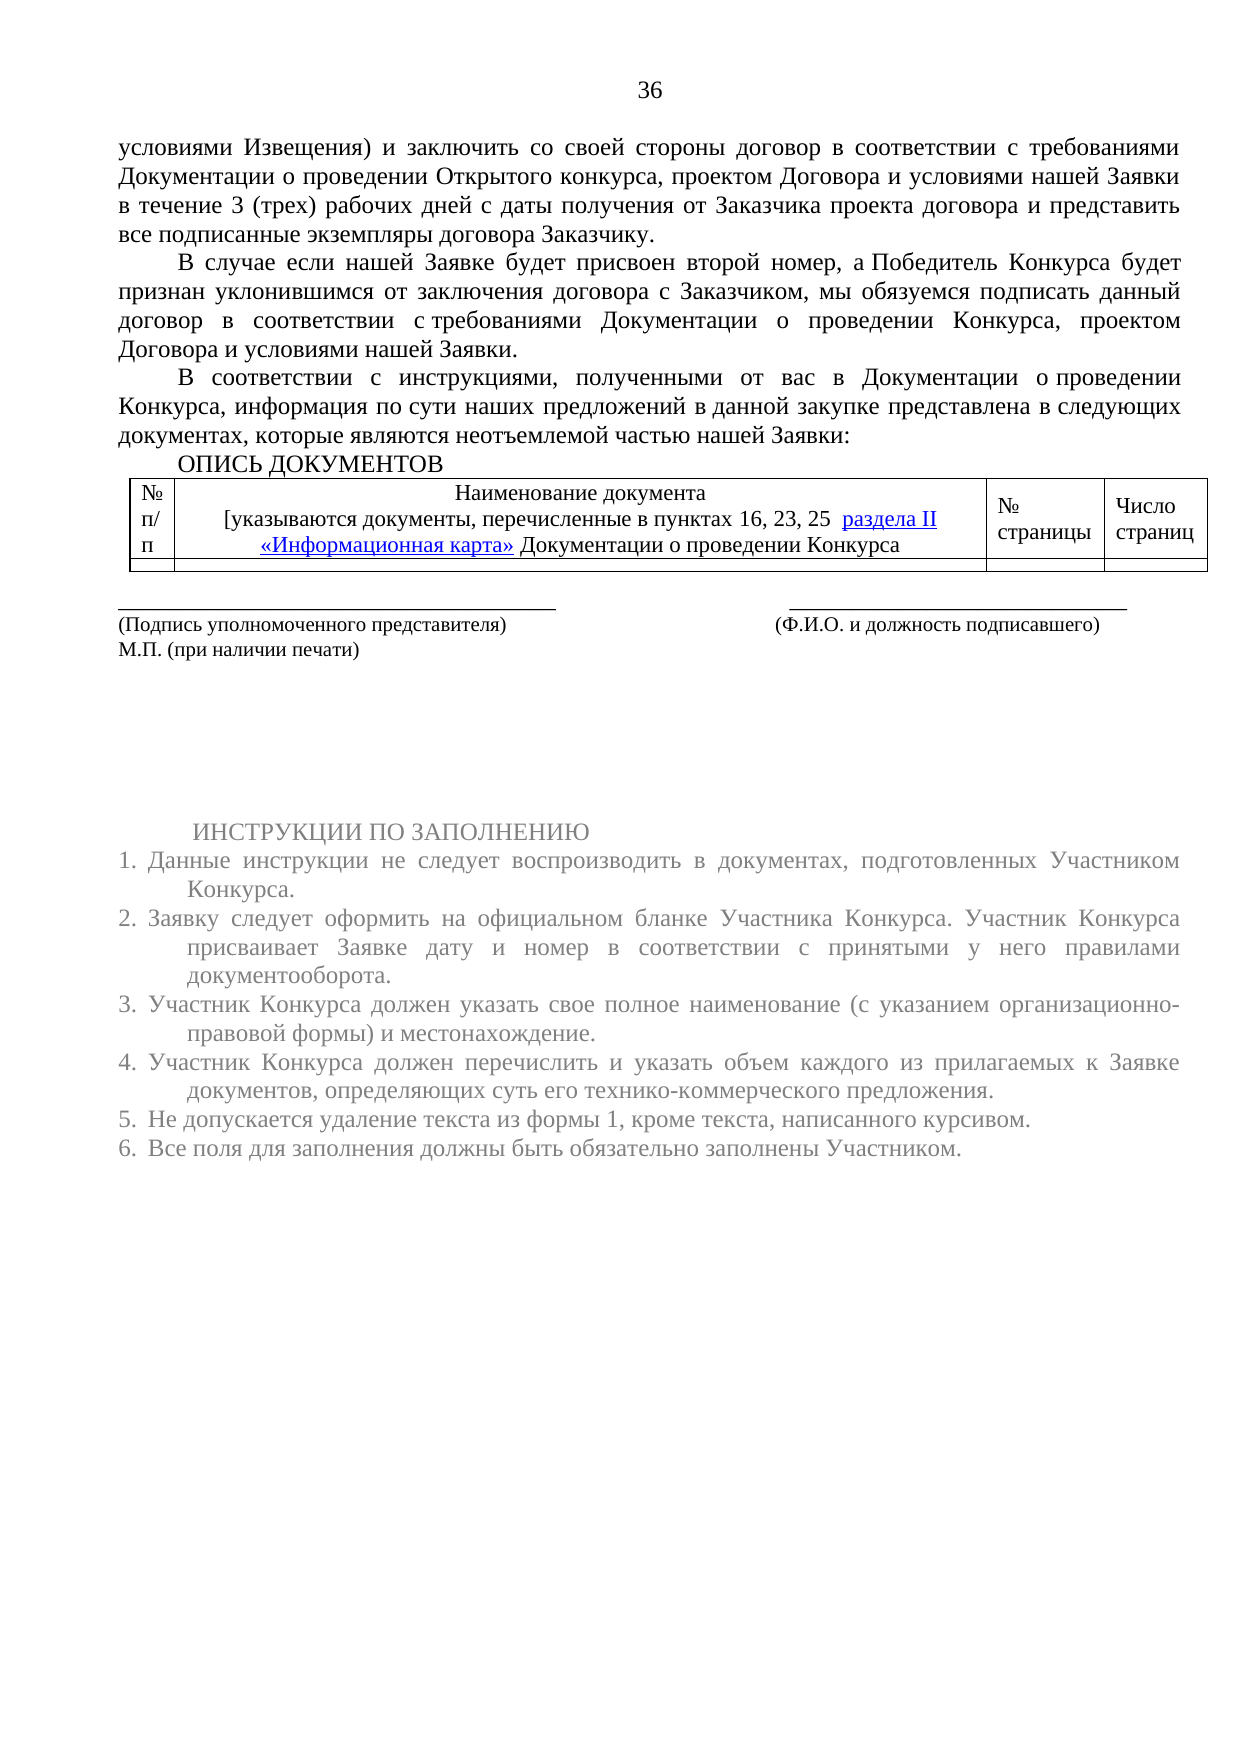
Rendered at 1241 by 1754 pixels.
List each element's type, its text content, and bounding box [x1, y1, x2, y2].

text ОПИСЬ ДОКУМЕНТОВ [118, 449, 1181, 477]
table_header № страницы [987, 479, 1104, 558]
table_cell [1105, 559, 1207, 571]
table_cell [175, 559, 986, 571]
table_header Наименование документа [указываются документы, перечисленные в пунктах 16, 23, 25 раздела II «Информационная карта» Документации о проведении Конкурса [175, 479, 986, 558]
text (Подпись уполномоченного представителя) (Ф.И.О. и должность подписавшего) [118, 612, 1181, 636]
table_header Число страниц [1105, 479, 1207, 558]
text М.П. (при наличии печати) [118, 636, 1181, 661]
table_header № п/п [131, 479, 174, 558]
text В соответствии с инструкциями, полученными от вас в Документации о проведении Конкурса, информация по сути наших предложений в данной закупке представлена в следующих документах, которые являются неотъемлемой частью нашей Заявки: [118, 362, 1181, 449]
list Данные инструкции не следует воспроизводить в документах, подготовленных Участником Конкурса. [118, 846, 1181, 903]
list Все поля для заполнения должны быть обязательно заполнены Участником. [118, 1133, 1181, 1162]
list Участник Конкурса должен перечислить и указать объем каждого из прилагаемых к Заявке документов, определяющих суть его технико-коммерческого предложения. [118, 1047, 1181, 1104]
table_cell [987, 559, 1104, 571]
text В случае если нашей Заявке будет присвоен второй номер, а Победитель Конкурса будет признан уклонившимся от заключения договора с Заказчиком, мы обязуемся подписать данный договор в соответствии с требованиями Документации о проведении Конкурса, проектом Договора и условиями нашей Заявки. [118, 247, 1181, 362]
text ___________________________________ ___________________________ [118, 584, 1181, 612]
list Не допускается удаление текста из формы 1, кроме текста, написанного курсивом. [118, 1104, 1181, 1133]
list Участник Конкурса должен указать свое полное наименование (с указанием организационно-правовой формы) и местонахождение. [118, 989, 1181, 1047]
text ИНСТРУКЦИИ ПО ЗАПОЛНЕНИЮ [118, 817, 1181, 846]
table_cell [131, 559, 174, 571]
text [118, 132, 1181, 247]
list Заявку следует оформить на официальном бланке Участника Конкурса. Участник Конкурса присваивает Заявке дату и номер в соответствии с принятыми у него правилами документооборота. [118, 903, 1181, 989]
